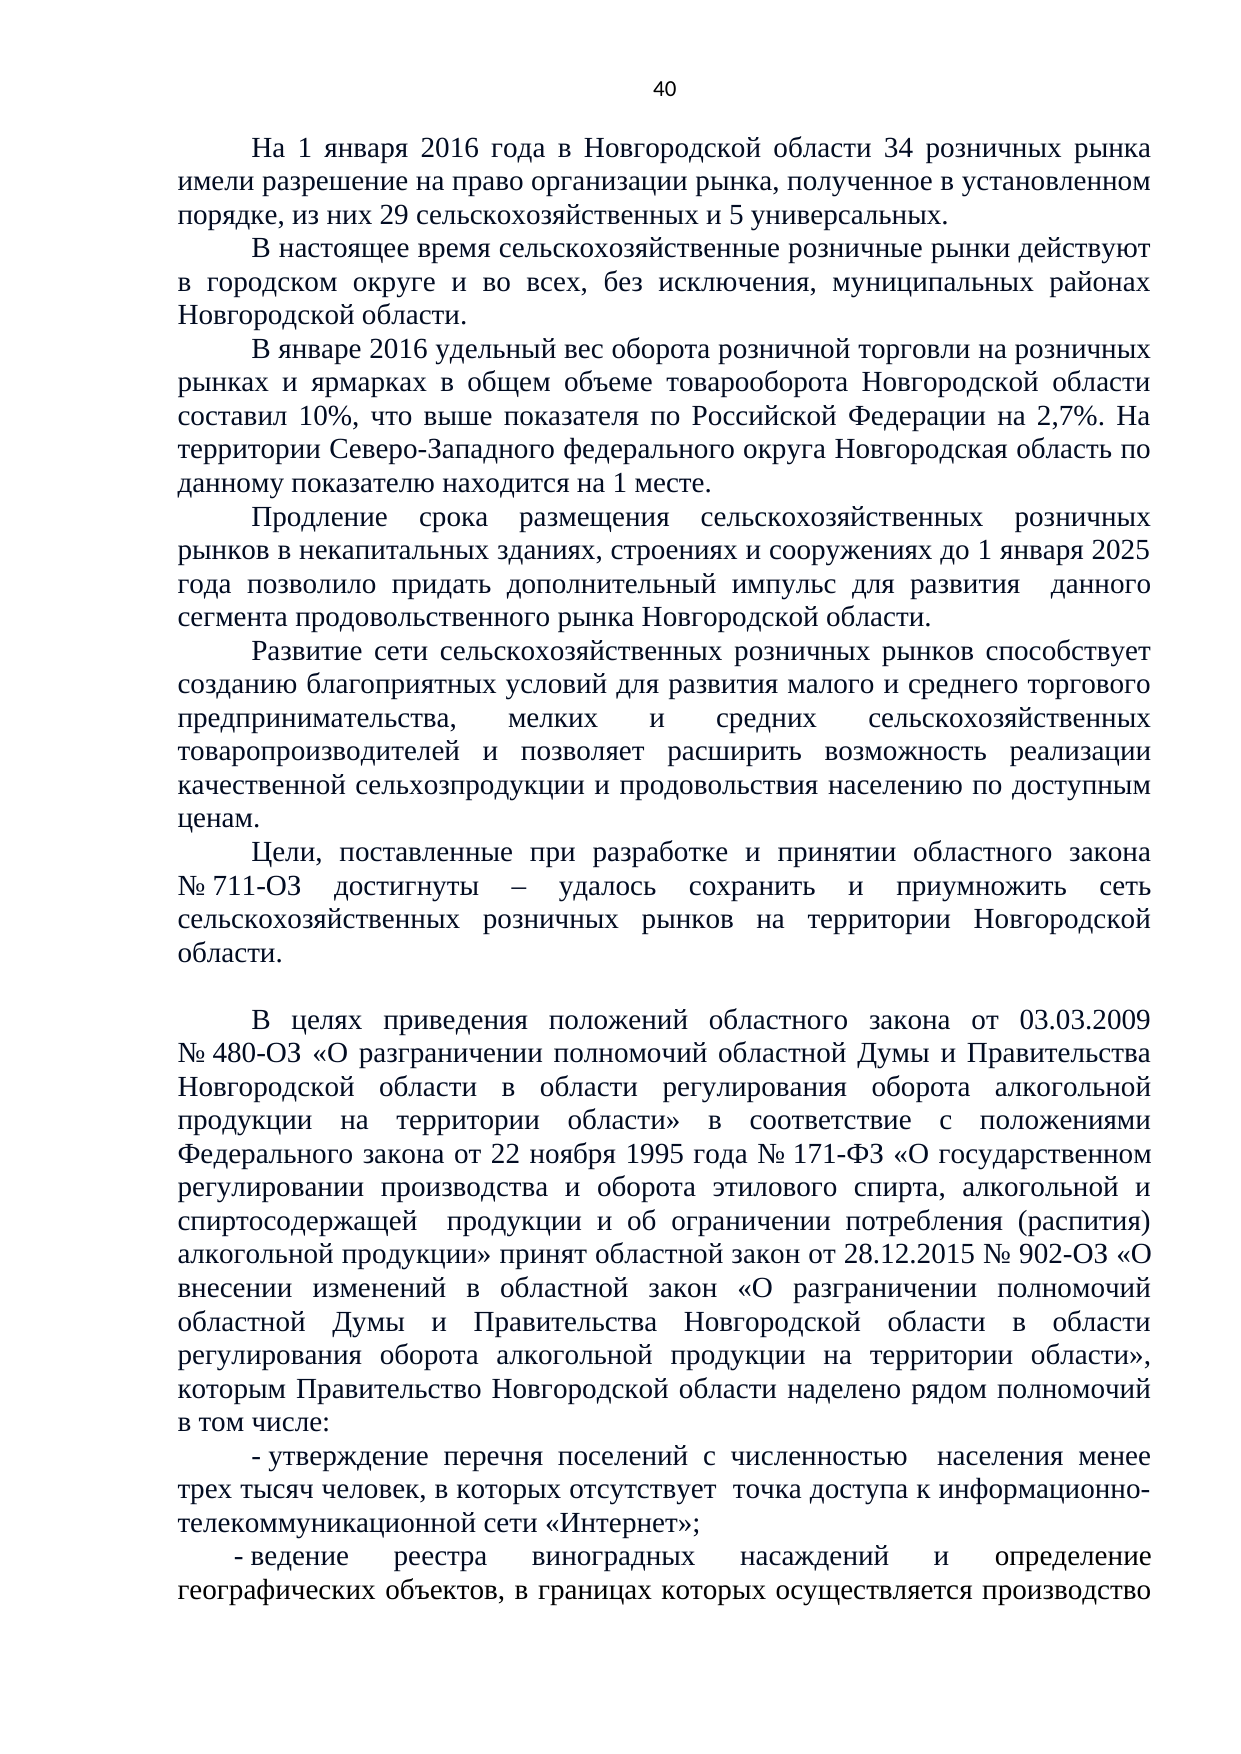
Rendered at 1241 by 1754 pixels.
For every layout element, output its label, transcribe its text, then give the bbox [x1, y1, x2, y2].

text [177, 1538, 1152, 1606]
text В январе 2016 удельный вес оборота розничной торговли на розничных рынках и ярмарках в общем объеме товарооборота Новгородской области составил 10%, что выше показателя по Российской Федерации на 2,7%. На территории Северо-Западного федерального округа Новгородская область по данному показателю находится на 1 месте. [177, 331, 1152, 499]
text - утверждение перечня поселений с численностью населения менее трех тысяч человек, в которых отсутствует точка доступа к информационно-телекоммуникационной сети «Интернет»; [177, 1438, 1152, 1538]
text Цели, поставленные при разработке и принятии областного закона № 711-ОЗ достигнуты – удалось сохранить и приумножить сеть сельскохозяйственных розничных рынков на территории Новгородской области. [177, 834, 1152, 968]
text В настоящее время сельскохозяйственные розничные рынки действуют в городском округе и во всех, без исключения, муниципальных районах Новгородской области. [177, 230, 1152, 331]
text На 1 января 2016 года в Новгородской области 34 розничных рынка имели разрешение на право организации рынка, полученное в установленном порядке, из них 29 сельскохозяйственных и 5 универсальных. [177, 130, 1152, 230]
text Продление срока размещения сельскохозяйственных розничных рынков в некапитальных зданиях, строениях и сооружениях до 1 января 2025 года позволило придать дополнительный импульс для развития данного сегмента продовольственного рынка Новгородской области. [177, 499, 1152, 633]
text В целях приведения положений областного закона от 03.03.2009 № 480-ОЗ «О разграничении полномочий областной Думы и Правительства Новгородской области в области регулирования оборота алкогольной продукции на территории области» в соответствие с положениями Федерального закона от 22 ноября 1995 года № 171-ФЗ «О государственном регулировании производства и оборота этилового спирта, алкогольной и спиртосодержащей продукции и об ограничении потребления (распития) алкогольной продукции» принят областной закон от 28.12.2015 № 902-ОЗ «О внесении изменений в областной закон «О разграничении полномочий областной Думы и Правительства Новгородской области в области регулирования оборота алкогольной продукции на территории области», которым Правительство Новгородской области наделено рядом полномочий в том числе: [177, 1002, 1152, 1438]
text Развитие сети сельскохозяйственных розничных рынков способствует созданию благоприятных условий для развития малого и среднего торгового предпринимательства, мелких и средних сельскохозяйственных товаропроизводителей и позволяет расширить возможность реализации качественной сельхозпродукции и продовольствия населению по доступным ценам. [177, 633, 1152, 834]
